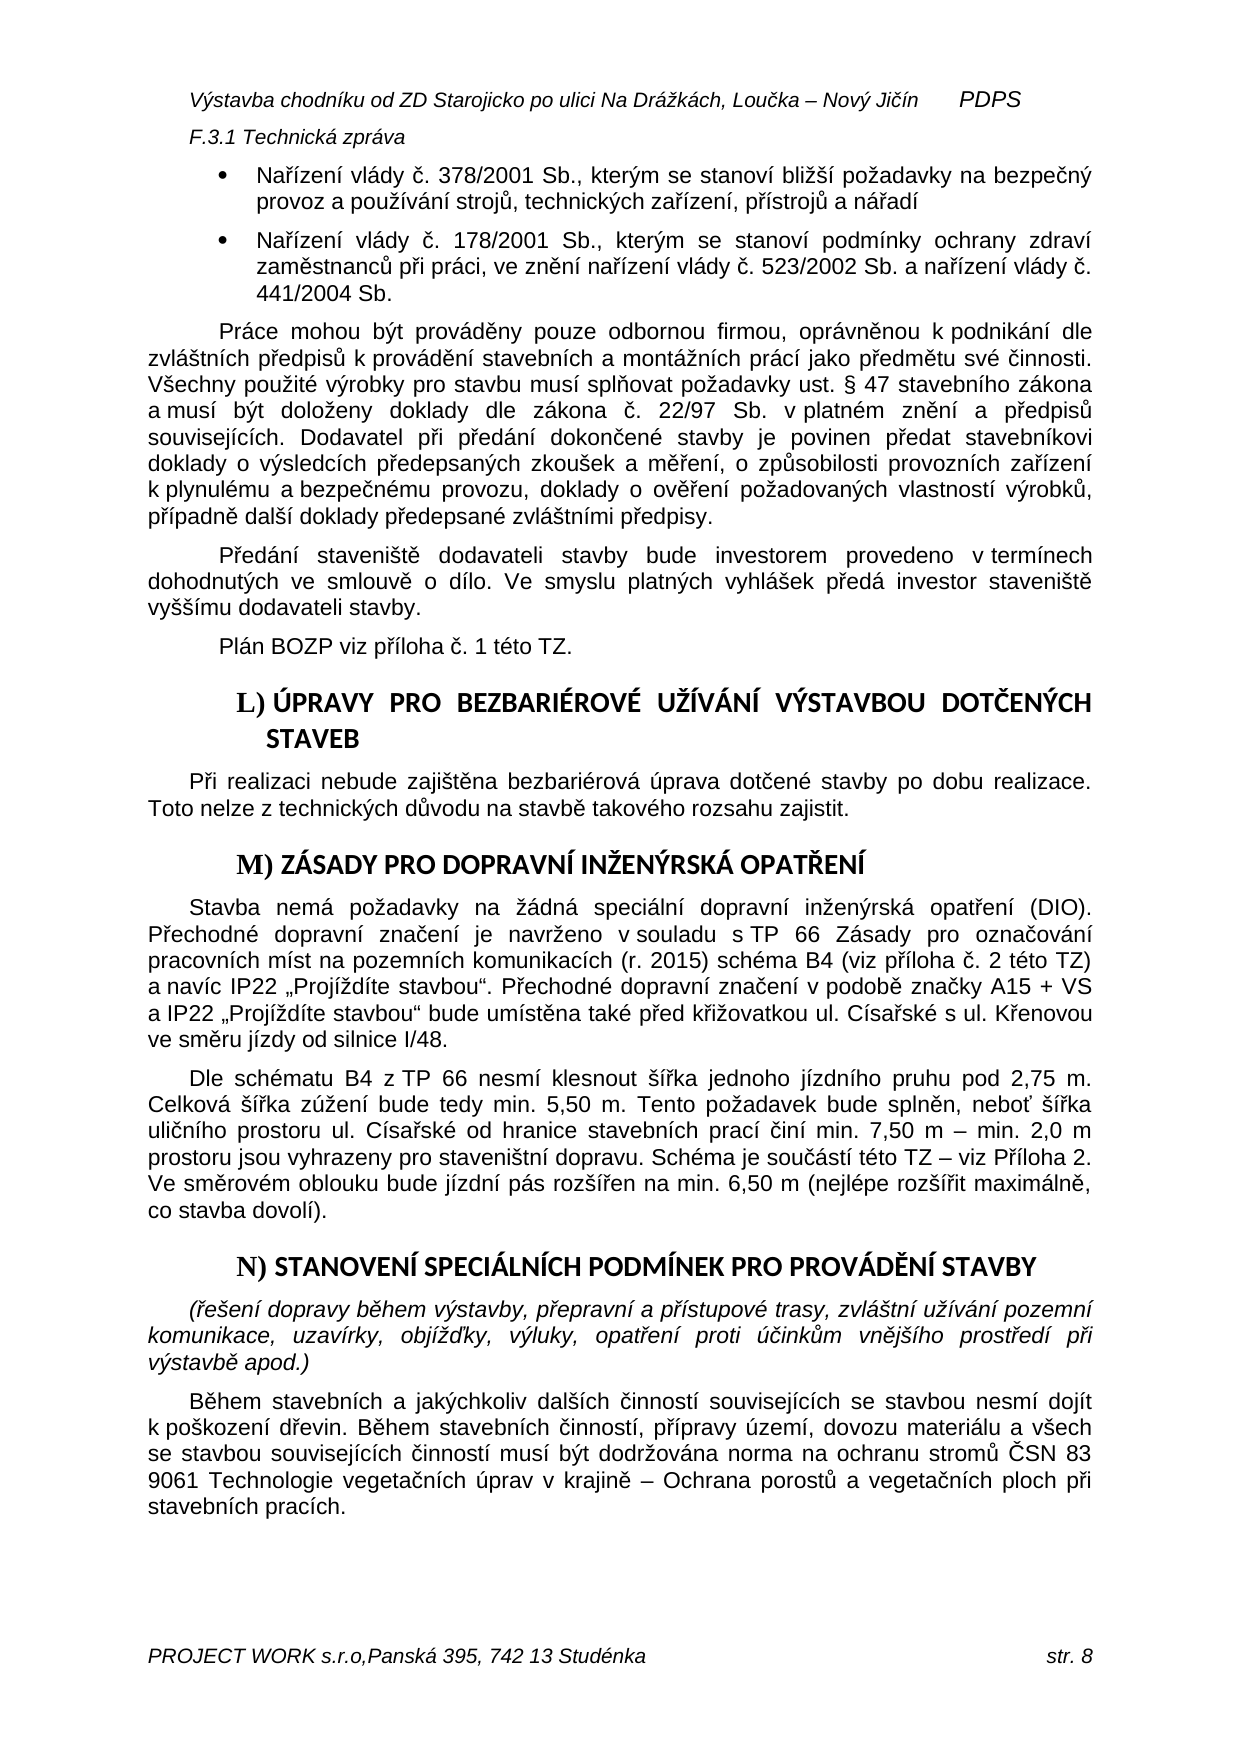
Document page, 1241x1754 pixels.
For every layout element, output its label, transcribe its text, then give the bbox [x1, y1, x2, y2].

subtitle Úpravy pro bezbariérové užívání výstavbou dotčených staveb [236, 684, 1093, 756]
subtitle stanovení speciálních podmínek pro provádění stavby [236, 1248, 1093, 1283]
subtitle Zásady pro dopravní inženýrská opatření [236, 846, 1093, 882]
list Nařízení vlády č. 178/2001 Sb., kterým se stanoví podmínky ochrany zdraví zaměstnanců při práci, ve znění nařízení vlády č. 523/2002 Sb. a nařízení vlády č. 441/2004 Sb. [218, 227, 1093, 306]
text (řešení dopravy během výstavby, přepravní a přístupové trasy, zvláštní užívání pozemní komunikace, uzavírky, objížďky, výluky, opatření proti účinkům vnějšího prostředí při výstavbě apod.) [148, 1296, 1093, 1375]
text Stavba nemá požadavky na žádná speciální dopravní inženýrská opatření (DIO). Přechodné dopravní značení je navrženo v souladu s TP 66 Zásady pro označování pracovních míst na pozemních komunikacích (r. 2015) schéma B4 (viz příloha č. 2 této TZ) a navíc IP22 „Projíždíte stavbou“. Přechodné dopravní značení v podobě značky A15 + VS a IP22 „Projíždíte stavbou“ bude umístěna také před křižovatkou ul. Císařské s ul. Křenovou ve směru jízdy od silnice I/48. [148, 894, 1093, 1052]
text Během stavebních a jakýchkoliv dalších činností souvisejících se stavbou nesmí dojít k poškození dřevin. Během stavebních činností, přípravy území, dovozu materiálu a všech se stavbou souvisejících činností musí být dodržována norma na ochranu stromů ČSN 83 9061 Technologie vegetačních úprav v krajině – Ochrana porostů a vegetačních ploch při stavebních pracích. [148, 1388, 1093, 1519]
text Dle schématu B4 z TP 66 nesmí klesnout šířka jednoho jízdního pruhu pod 2,75 m. Celková šířka zúžení bude tedy min. 5,50 m. Tento požadavek bude splněn, neboť šířka uličního prostoru ul. Císařské od hranice stavebních prací činí min. 7,50 m – min. 2,0 m prostoru jsou vyhrazeny pro staveništní dopravu. Schéma je součástí této TZ – viz Příloha 2. Ve směrovém oblouku bude jízdní pás rozšířen na min. 6,50 m (nejlépe rozšířit maximálně, co stavba dovolí). [148, 1065, 1093, 1223]
text Plán BOZP viz příloha č. 1 této TZ. [148, 633, 1093, 659]
text Předání staveniště dodavateli stavby bude investorem provedeno v termínech dohodnutých ve smlouvě o dílo. Ve smyslu platných vyhlášek předá investor staveniště vyššímu dodavateli stavby. [148, 542, 1093, 621]
text Při realizaci nebude zajištěna bezbariérová úprava dotčené stavby po dobu realizace. Toto nelze z technických důvodu na stavbě takového rozsahu zajistit. [148, 768, 1093, 821]
text Práce mohou být prováděny pouze odbornou firmou, oprávněnou k podnikání dle zvláštních předpisů k provádění stavebních a montážních prácí jako předmětu své činnosti. Všechny použité výrobky pro stavbu musí splňovat požadavky ust. § 47 stavebního zákona a musí být doloženy doklady dle zákona č. 22/97 Sb. v platném znění a předpisů souvisejících. Dodavatel při předání dokončené stavby je povinen předat stavebníkovi doklady o výsledcích předepsaných zkoušek a měření, o způsobilosti provozních zařízení k plynulému a bezpečnému provozu, doklady o ověření požadovaných vlastností výrobků, případně další doklady předepsané zvláštními předpisy. [148, 318, 1093, 529]
list Nařízení vlády č. 378/2001 Sb., kterým se stanoví bližší požadavky na bezpečný provoz a používání strojů, technických zařízení, přístrojů a nářadí [218, 162, 1093, 214]
